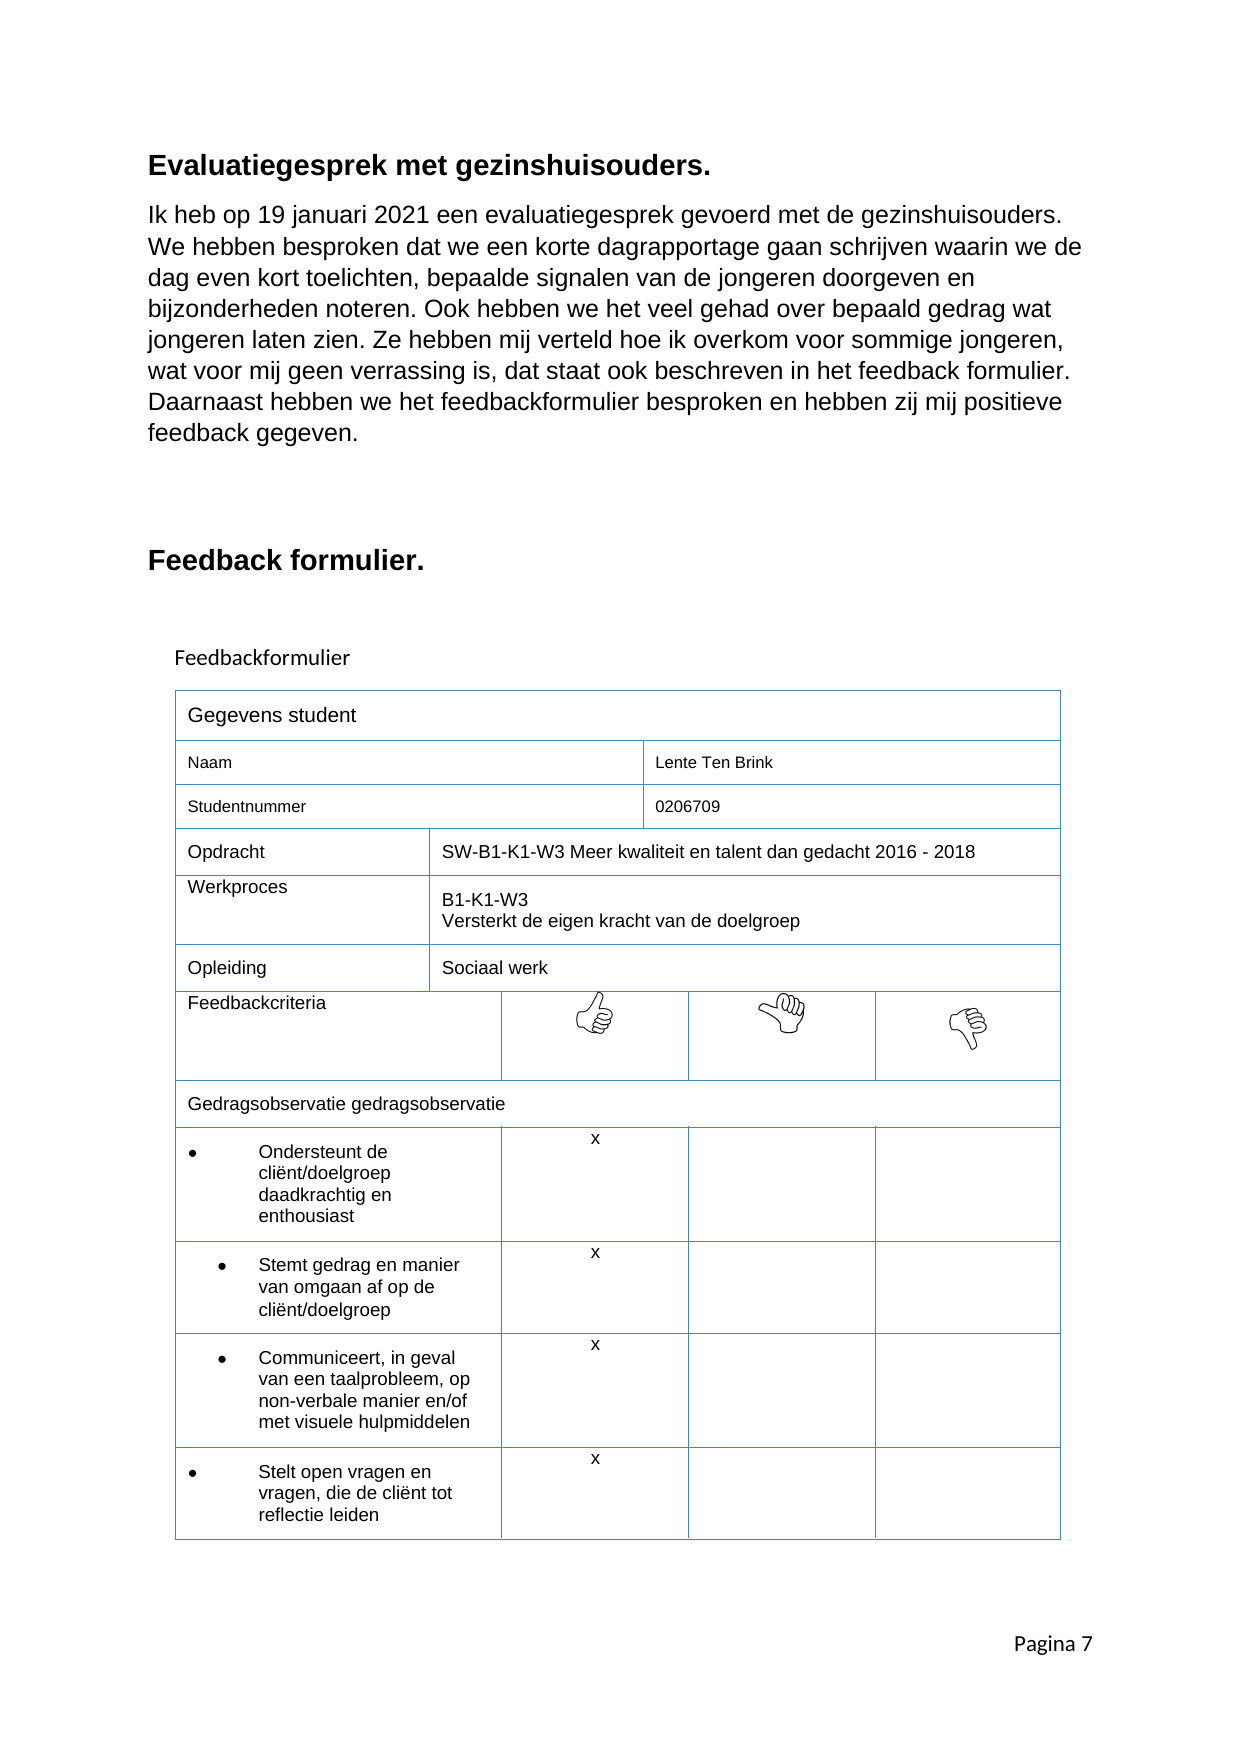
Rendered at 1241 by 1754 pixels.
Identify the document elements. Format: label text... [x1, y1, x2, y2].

table_cell [502, 992, 688, 1079]
table_cell Werkproces [176, 876, 429, 944]
text Evaluatiegesprek met gezinshuisouders. [148, 148, 1093, 181]
table_cell ● Communiceert, in geval van een taalprobleem, op non-verbale manier en/of met visuele hulpmiddelen [176, 1334, 501, 1447]
table_cell [876, 992, 1060, 1079]
table_header [643, 691, 1060, 739]
table_cell [689, 1334, 875, 1447]
table_cell Gedragsobservatie gedragsobservatie [176, 1081, 1060, 1126]
table_cell ● Stelt open vragen en vragen, die de cliënt tot reflectie leiden [176, 1448, 501, 1538]
table_cell x [502, 1242, 688, 1332]
table_cell Naam [176, 741, 643, 784]
text Ik heb op 19 januari 2021 een evaluatiegesprek gevoerd met de gezinshuisouders. We hebben besproken dat we een korte dagrapportage gaan schrijven waarin we de dag even kort toelichten, bepaalde signalen van de jongeren doorgeven en bijzonderheden noteren. Ook hebben we het veel gehad over bepaald gedrag wat jongeren laten zien. Ze hebben mij verteld hoe ik overkom voor sommige jongeren, wat voor mij geen verrassing is, dat staat ook beschreven in het feedback formulier. Daarnaast hebben we het feedbackformulier besproken en hebben zij mij positieve feedback gegeven. [148, 200, 1093, 446]
table_cell Lente Ten Brink [644, 741, 1060, 784]
table_cell [876, 1128, 1060, 1241]
table_cell [876, 1448, 1060, 1538]
table_cell 0206709 [644, 785, 1060, 828]
table_cell x [502, 1334, 688, 1447]
table_cell [689, 1448, 875, 1538]
table_cell SW-B1-K1-W3 Meer kwaliteit en talent dan gedacht 2016 - 2018 [430, 829, 1060, 875]
table_cell x [502, 1448, 688, 1538]
table_cell [876, 1334, 1060, 1447]
table_cell ● Stemt gedrag en manier van omgaan af op de cliënt/doelgroep [176, 1242, 501, 1332]
picture [758, 991, 806, 1044]
text Feedbackformulier [174, 643, 1093, 671]
text Feedback formulier. [148, 543, 1093, 577]
table_cell [689, 1128, 875, 1241]
table_cell B1-K1-W3 Versterkt de eigen kracht van de doelgroep [430, 876, 1060, 944]
picture [943, 991, 992, 1050]
table_cell [689, 992, 875, 1079]
table_cell x [502, 1128, 688, 1241]
table_cell ● Ondersteunt de cliënt/doelgroep daadkrachtig en enthousiast [176, 1128, 501, 1241]
table_cell Studentnummer [176, 785, 643, 828]
table_cell [876, 1242, 1060, 1332]
table_cell Opdracht [176, 829, 429, 875]
table_cell [689, 1242, 875, 1332]
table_cell Opleiding [176, 945, 429, 991]
table_header Gegevens student [176, 691, 643, 739]
picture [571, 991, 619, 1035]
table_cell Feedbackcriteria [176, 992, 501, 1079]
table_cell Sociaal werk [430, 945, 1060, 991]
